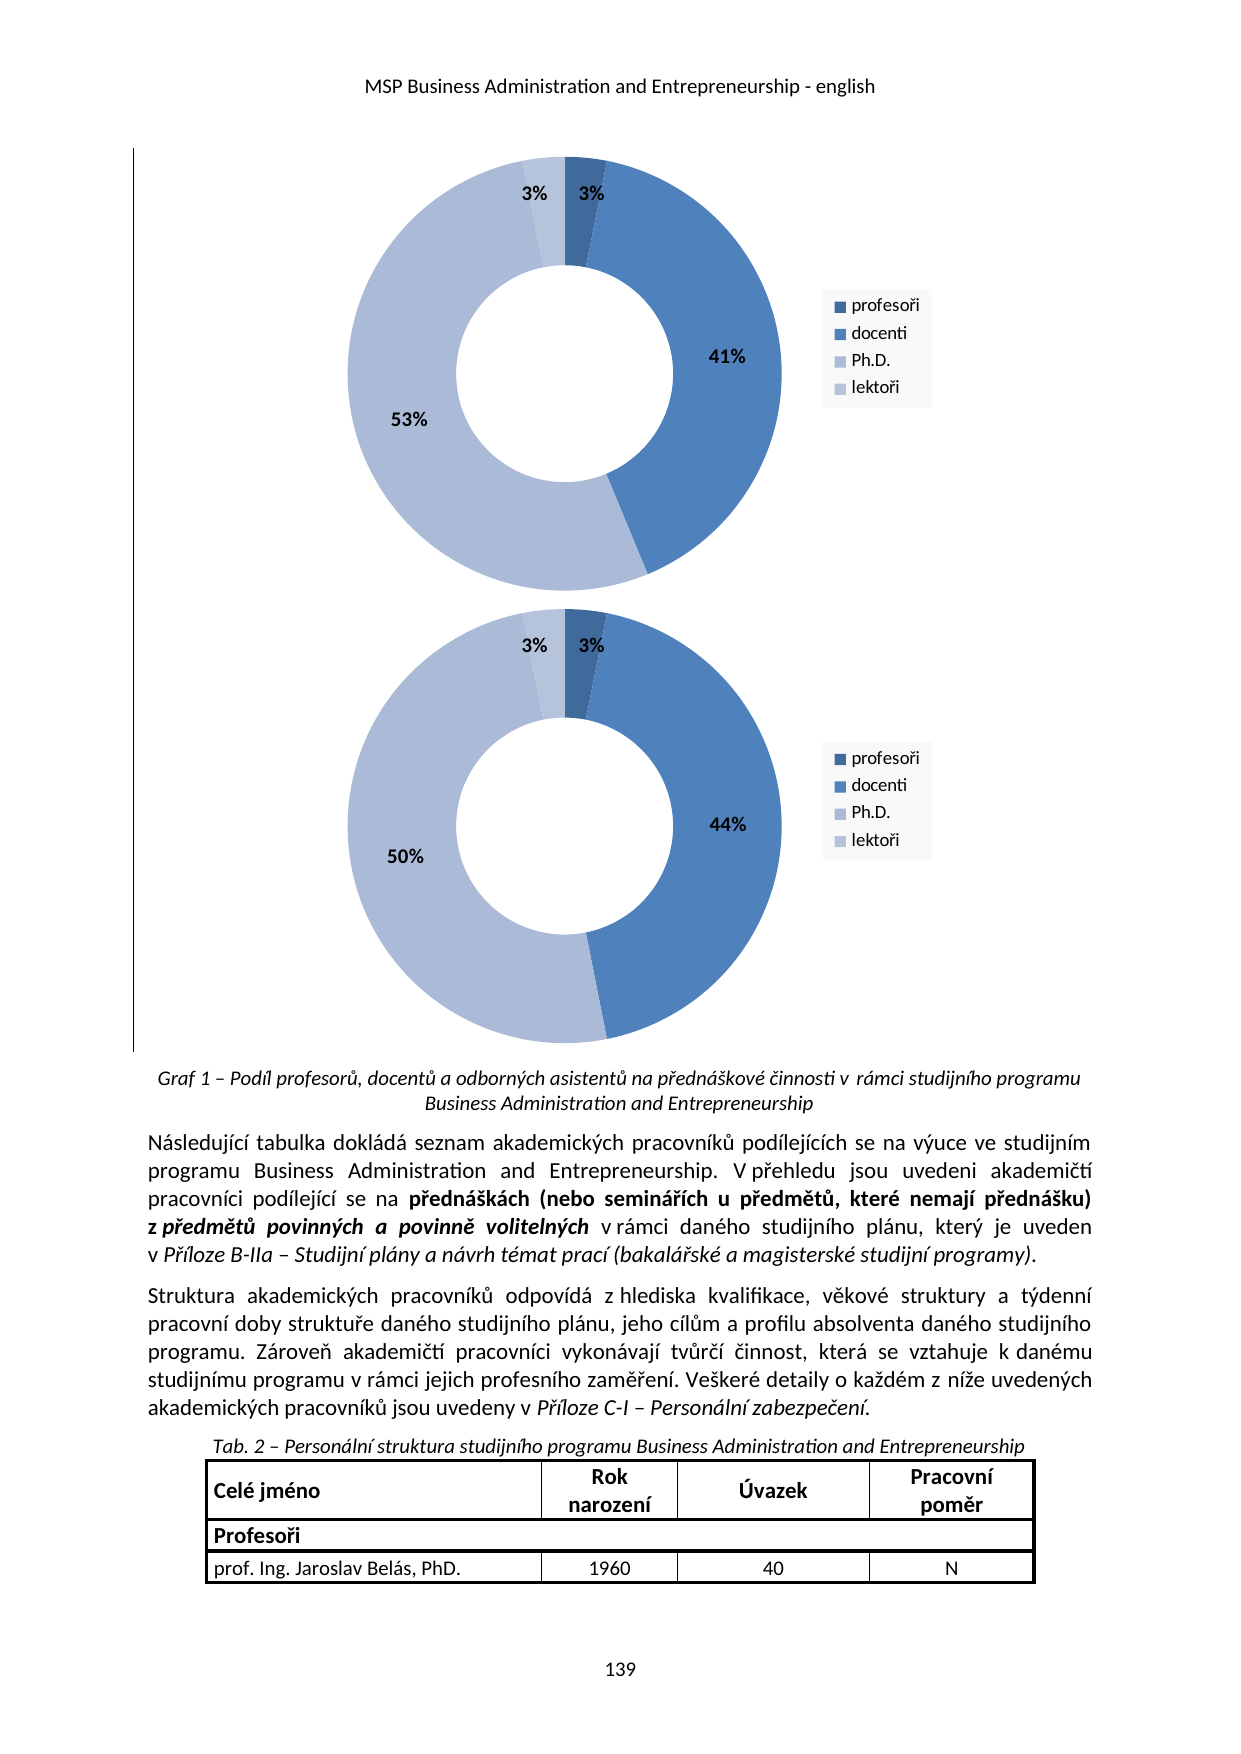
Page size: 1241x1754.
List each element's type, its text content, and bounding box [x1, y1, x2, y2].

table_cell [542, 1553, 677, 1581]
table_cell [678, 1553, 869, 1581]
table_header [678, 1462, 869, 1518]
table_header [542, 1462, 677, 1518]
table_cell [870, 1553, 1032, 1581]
text Následující tabulka dokládá seznam akademických pracovníků podílejících se na výuce ve studijním programu Business Administration and Entrepreneurship. V přehledu jsou uvedeni akademičtí pracovníci podílející se na přednáškách (nebo seminářích u předmětů, které nemají přednášku) z předmětů povinných a povinně volitelných v rámci daného studijního plánu, který je uveden v Příloze B-IIa – Studijní plány a návrh témat prací (bakalářské a magisterské studijní programy). [148, 1128, 1093, 1268]
text Tab. 2 – Personální struktura studijního programu Business Administration and Entrepreneurship [148, 1433, 1093, 1459]
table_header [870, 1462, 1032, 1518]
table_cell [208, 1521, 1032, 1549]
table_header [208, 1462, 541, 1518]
text Struktura akademických pracovníků odpovídá z hlediska kvalifikace, věkové struktury a týdenní pracovní doby struktuře daného studijního plánu, jeho cílům a profilu absolventa daného studijního programu. Zároveň akademičtí pracovníci vykonávají tvůrčí činnost, která se vztahuje k danému studijnímu programu v rámci jejich profesního zaměření. Veškeré detaily o každém z níže uvedených akademických pracovníků jsou uvedeny v Příloze C-I – Personální zabezpečení. [148, 1281, 1093, 1421]
text Graf 1 – Podíl profesorů, docentů a odborných asistentů na přednáškové činnosti v rámci studijního programu Business Administration and Entrepreneurship [148, 1065, 1093, 1116]
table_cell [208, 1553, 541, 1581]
